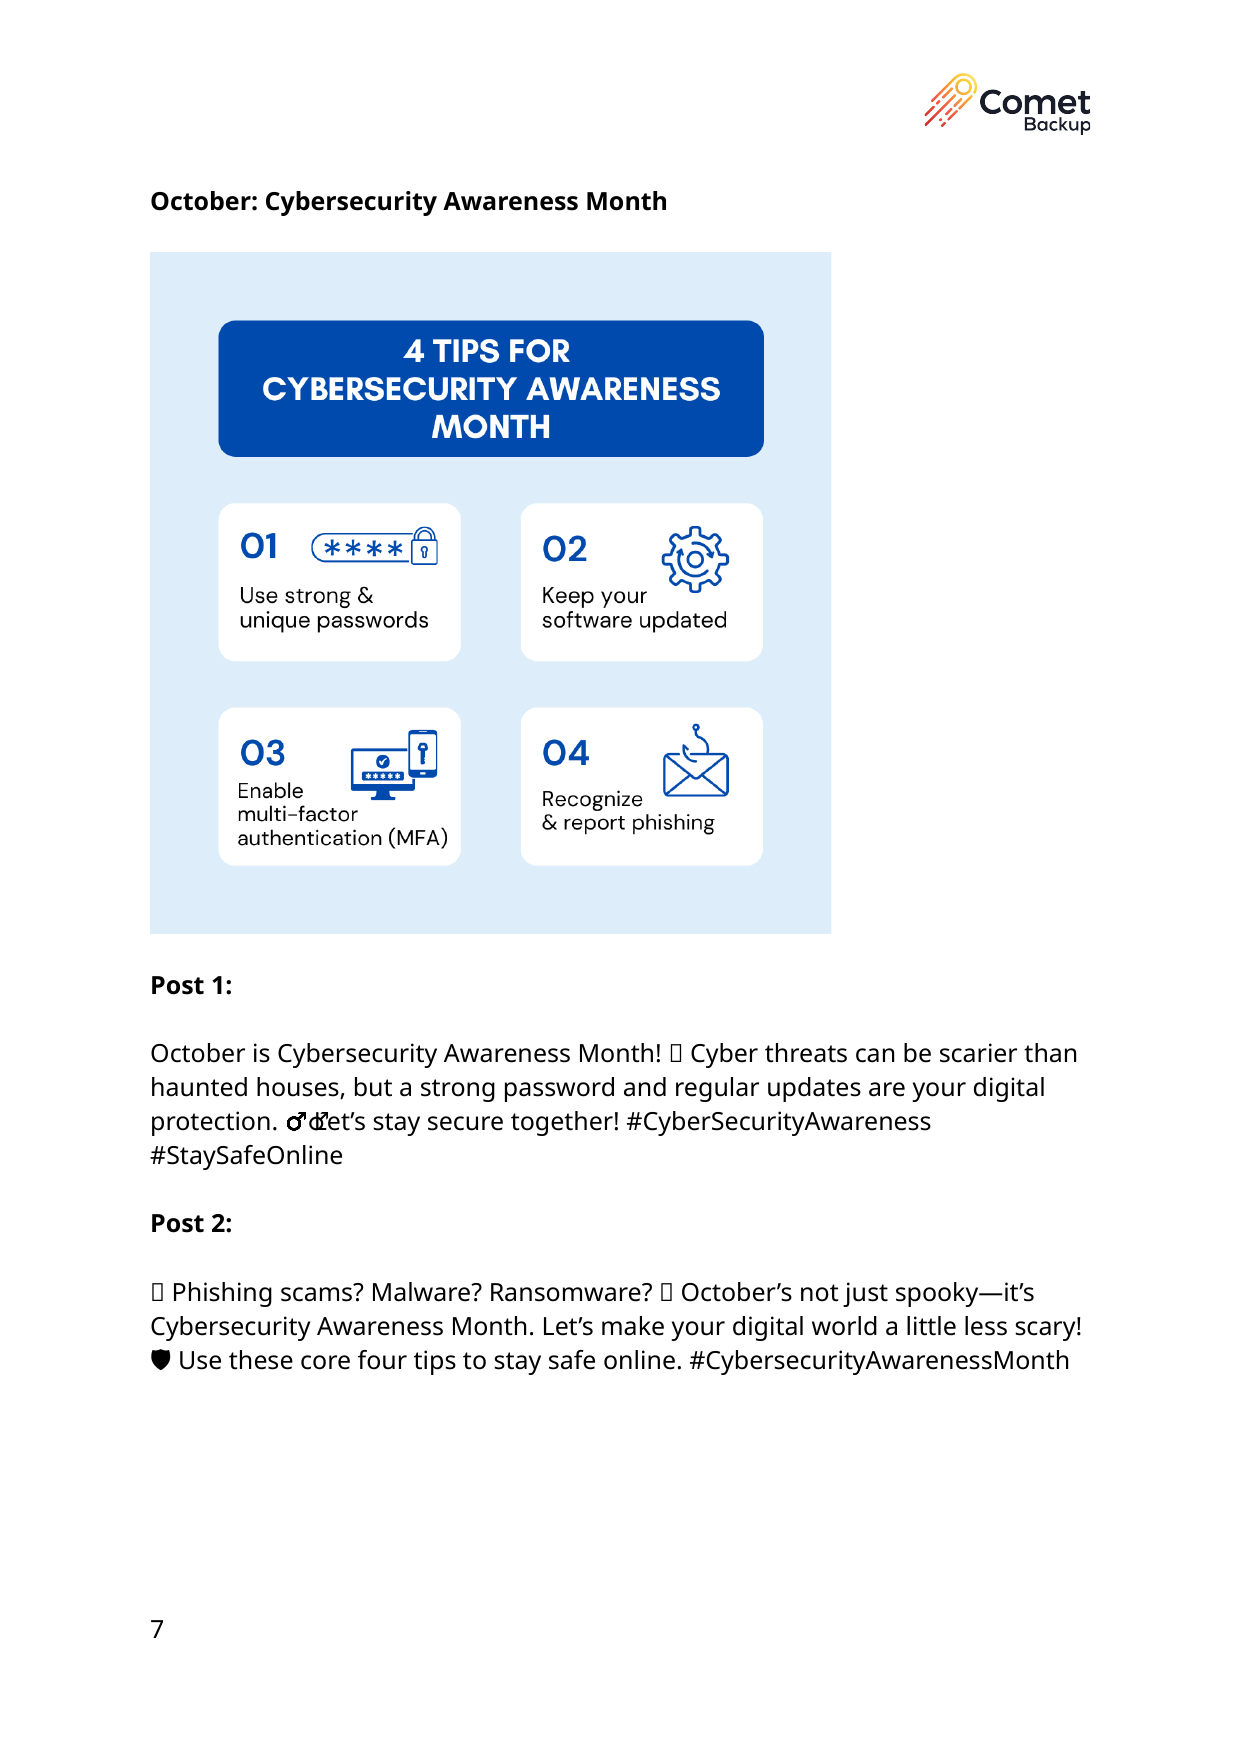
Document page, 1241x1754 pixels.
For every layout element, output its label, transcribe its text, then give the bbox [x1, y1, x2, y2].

picture [924, 73, 1091, 135]
text Post 1: [150, 968, 1090, 1036]
text October: Cybersecurity Awareness Month [150, 184, 1090, 218]
picture [150, 252, 832, 934]
text Phishing scams? Malware? Ransomware? 👻 October’s not just spooky—it’s Cybersecurity Awareness Month. Let’s make your digital world a little less scary! 🛡️ Use these core four tips to stay safe online. #CybersecurityAwarenessMonth [150, 1274, 1090, 1376]
text October is Cybersecurity Awareness Month! 🎃 Cyber threats can be scarier than haunted houses, but a strong password and regular updates are your digital protection. 🧛‍♂️ Let’s stay secure together! #CyberSecurityAwareness #StaySafeOnline [150, 1036, 1090, 1172]
text Post 2: [150, 1206, 1090, 1274]
